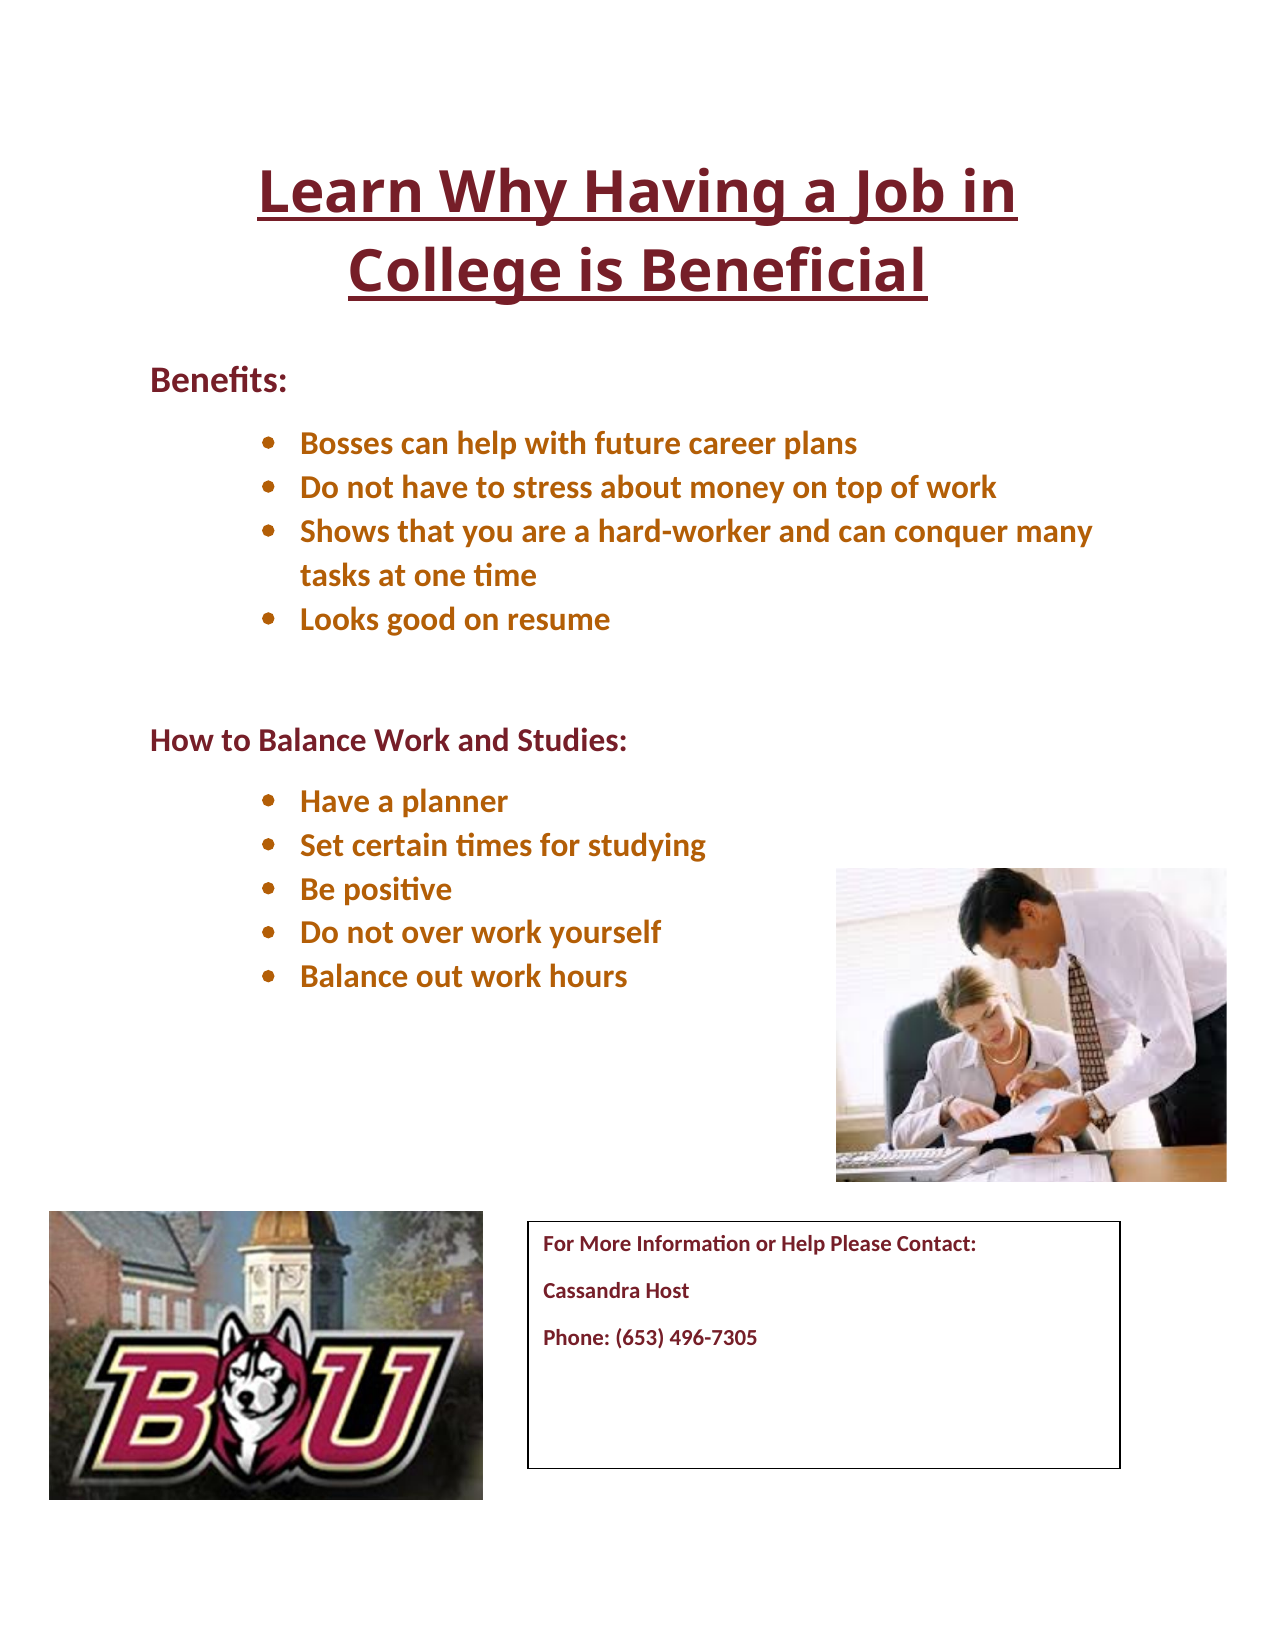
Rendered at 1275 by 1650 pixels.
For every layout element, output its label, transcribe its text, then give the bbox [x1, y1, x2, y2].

list Shows that you are a hard-worker and can conquer many tasks at one time [262, 510, 1125, 594]
title Learn Why Having a Job in College is Beneficial [150, 150, 1125, 309]
text How to Balance Work and Studies: [150, 719, 1125, 760]
list Have a planner [262, 780, 1125, 820]
list Do not over work yourself [262, 912, 836, 952]
text Benefits: [150, 356, 1125, 402]
list Set certain times for studying [262, 824, 1125, 864]
list Bosses can help with future career plans [262, 422, 1125, 463]
list Be positive [262, 868, 836, 908]
picture [48, 1211, 483, 1500]
list Looks good on resume [262, 598, 1125, 638]
list Do not have to stress about money on top of work [262, 466, 1125, 507]
picture [836, 868, 1227, 1182]
list Balance out work hours [262, 956, 836, 996]
